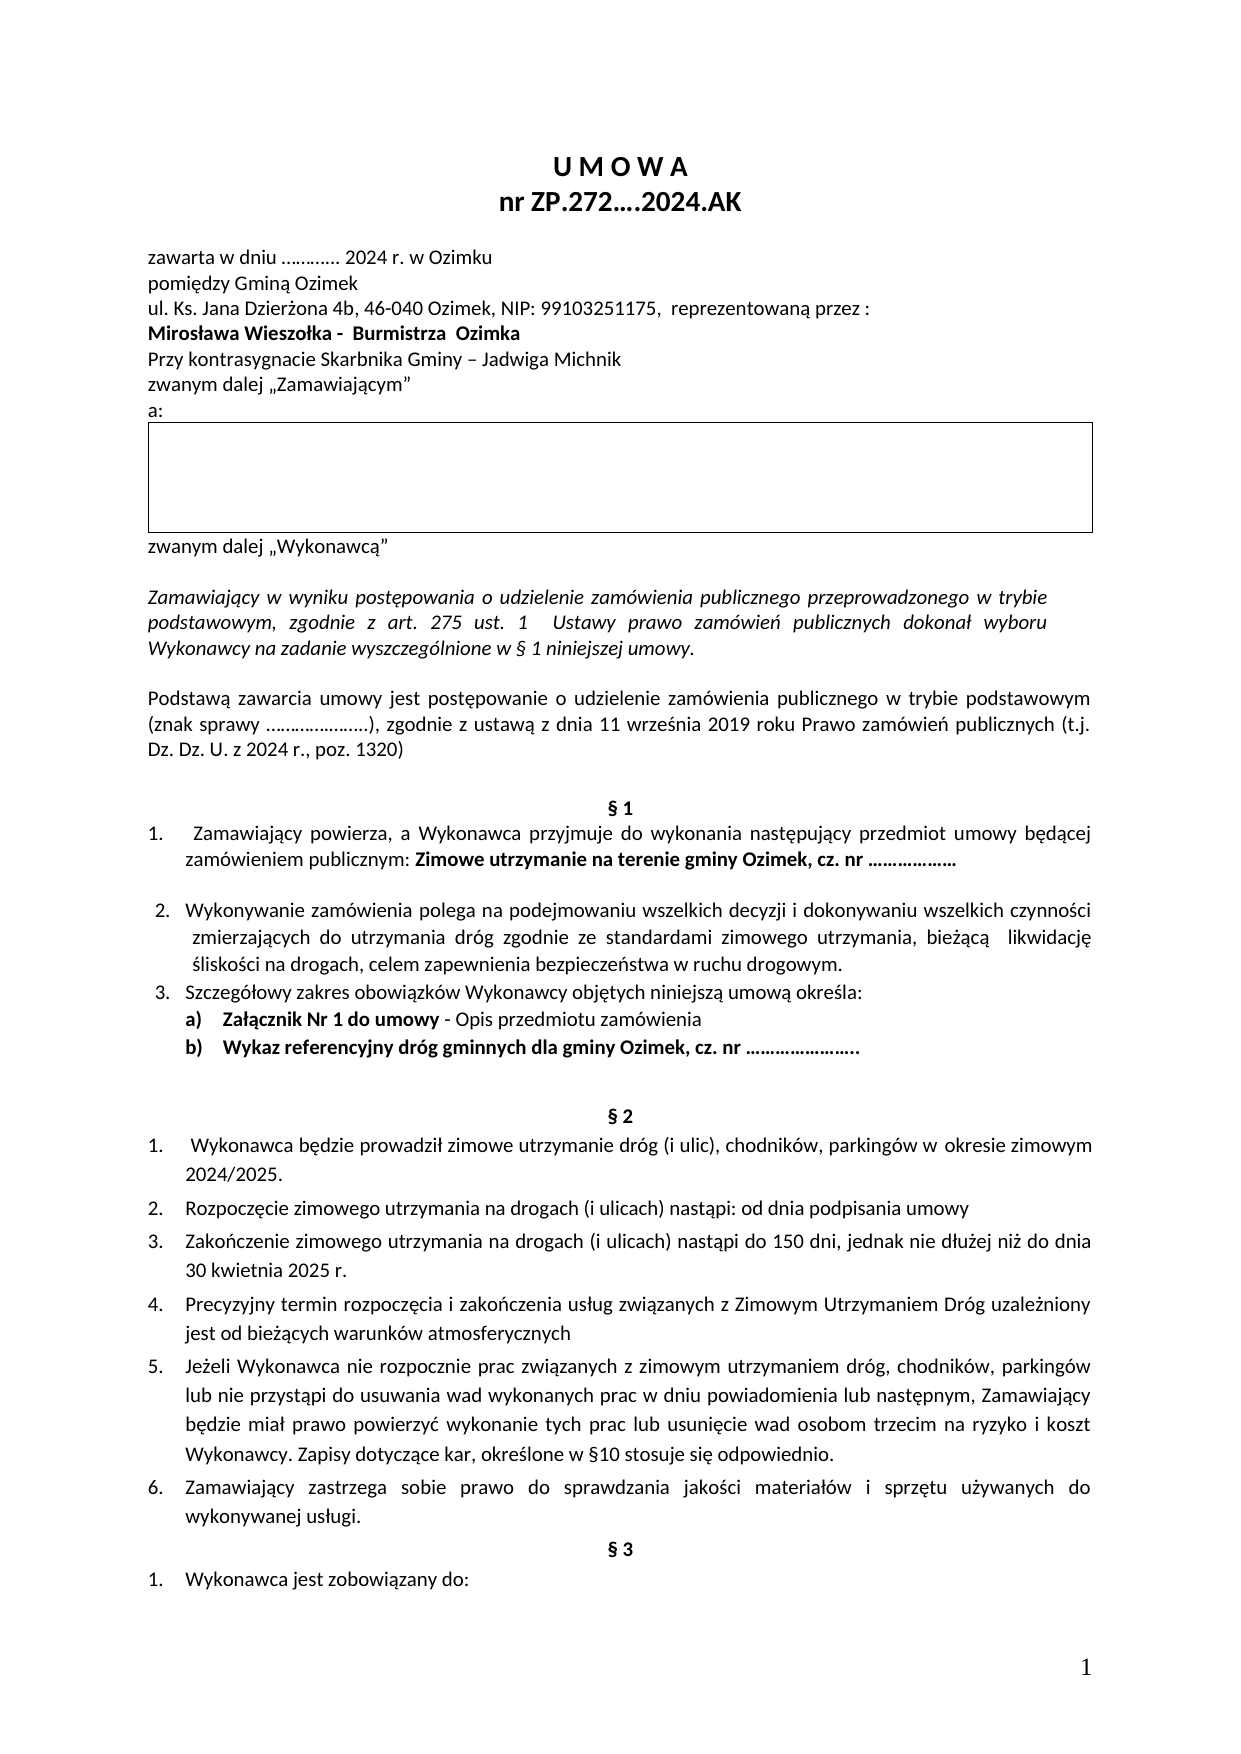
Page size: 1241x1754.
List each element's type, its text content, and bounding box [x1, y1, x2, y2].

list Wykonawca będzie prowadził zimowe utrzymanie dróg (i ulic), chodników, parkingów w okresie zimowym 2024/2025. [148, 1129, 1093, 1187]
text Mirosława Wieszołka - Burmistrza Ozimka [148, 321, 1093, 346]
text ul. Ks. Jana Dzierżona 4b, 46-040 Ozimek, NIP: 99103251175, reprezentowaną przez : [148, 295, 1093, 321]
list Załącznik Nr 1 do umowy - Opis przedmiotu zamówienia [185, 1006, 1093, 1032]
text Zamawiający w wyniku postępowania o udzielenie zamówienia publicznego przeprowadzonego w trybie podstawowym, zgodnie z art. 275 ust. 1 Ustawy prawo zamówień publicznych dokonał wyboru Wykonawcy na zadanie wyszczególnione w § 1 niniejszej umowy. [148, 584, 1051, 660]
text zwanym dalej „Wykonawcą” [148, 533, 1093, 558]
list Wykonywanie zamówienia polega na podejmowaniu wszelkich decyzji i dokonywaniu wszelkich czynności zmierzających do utrzymania dróg zgodnie ze standardami zimowego utrzymania, bieżącą likwidację śliskości na drogach, celem zapewnienia bezpieczeństwa w ruchu drogowym. [154, 897, 1093, 977]
text nr ZP.272….2024.AK [148, 183, 1093, 219]
list Wykonawca jest zobowiązany do: [148, 1566, 1093, 1592]
text pomiędzy Gminą Ozimek [148, 270, 1093, 295]
list Jeżeli Wykonawca nie rozpocznie prac związanych z zimowym utrzymaniem dróg, chodników, parkingów lub nie przystąpi do usuwania wad wykonanych prac w dniu powiadomienia lub następnym, Zamawiający będzie miał prawo powierzyć wykonanie tych prac lub usunięcie wad osobom trzecim na ryzyko i koszt Wykonawcy. Zapisy dotyczące kar, określone w §10 stosuje się odpowiednio. [148, 1349, 1093, 1466]
table_header [149, 423, 1092, 532]
text a: [148, 397, 1093, 422]
text Przy kontrasygnacie Skarbnika Gminy – Jadwiga Michnik [148, 346, 1093, 371]
list Zamawiający zastrzega sobie prawo do sprawdzania jakości materiałów i sprzętu używanych do wykonywanej usługi. [148, 1470, 1093, 1529]
text § 1 [148, 795, 1093, 821]
text zawarta w dniu ………... 2024 r. w Ozimku [148, 244, 1093, 270]
list Rozpoczęcie zimowego utrzymania na drogach (i ulicach) nastąpi: od dnia podpisania umowy [148, 1191, 1093, 1220]
text U M O W A [148, 148, 1093, 183]
text § 3 [148, 1533, 1093, 1562]
list Szczegółowy zakres obowiązków Wykonawcy objętych niniejszą umową określa: [154, 979, 1093, 1004]
list Zakończenie zimowego utrzymania na drogach (i ulicach) nastąpi do 150 dni, jednak nie dłużej niż do dnia 30 kwietnia 2025 r. [148, 1224, 1093, 1283]
text § 2 [148, 1103, 1093, 1129]
list Zamawiający powierza, a Wykonawca przyjmuje do wykonania następujący przedmiot umowy będącej zamówieniem publicznym: Zimowe utrzymanie na terenie gminy Ozimek, cz. nr ……………… [148, 821, 1093, 871]
text Podstawą zawarcia umowy jest postępowanie o udzielenie zamówienia publicznego w trybie podstawowym (znak sprawy ………….……..), zgodnie z ustawą z dnia 11 września 2019 roku Prawo zamówień publicznych (t.j. Dz. Dz. U. z 2024 r., poz. 1320) [148, 686, 1093, 762]
list Precyzyjny termin rozpoczęcia i zakończenia usług związanych z Zimowym Utrzymaniem Dróg uzależniony jest od bieżących warunków atmosferycznych [148, 1287, 1093, 1345]
text zwanym dalej „Zamawiającym” [148, 371, 1093, 397]
list Wykaz referencyjny dróg gminnych dla gminy Ozimek, cz. nr ………………….. [185, 1034, 1093, 1059]
